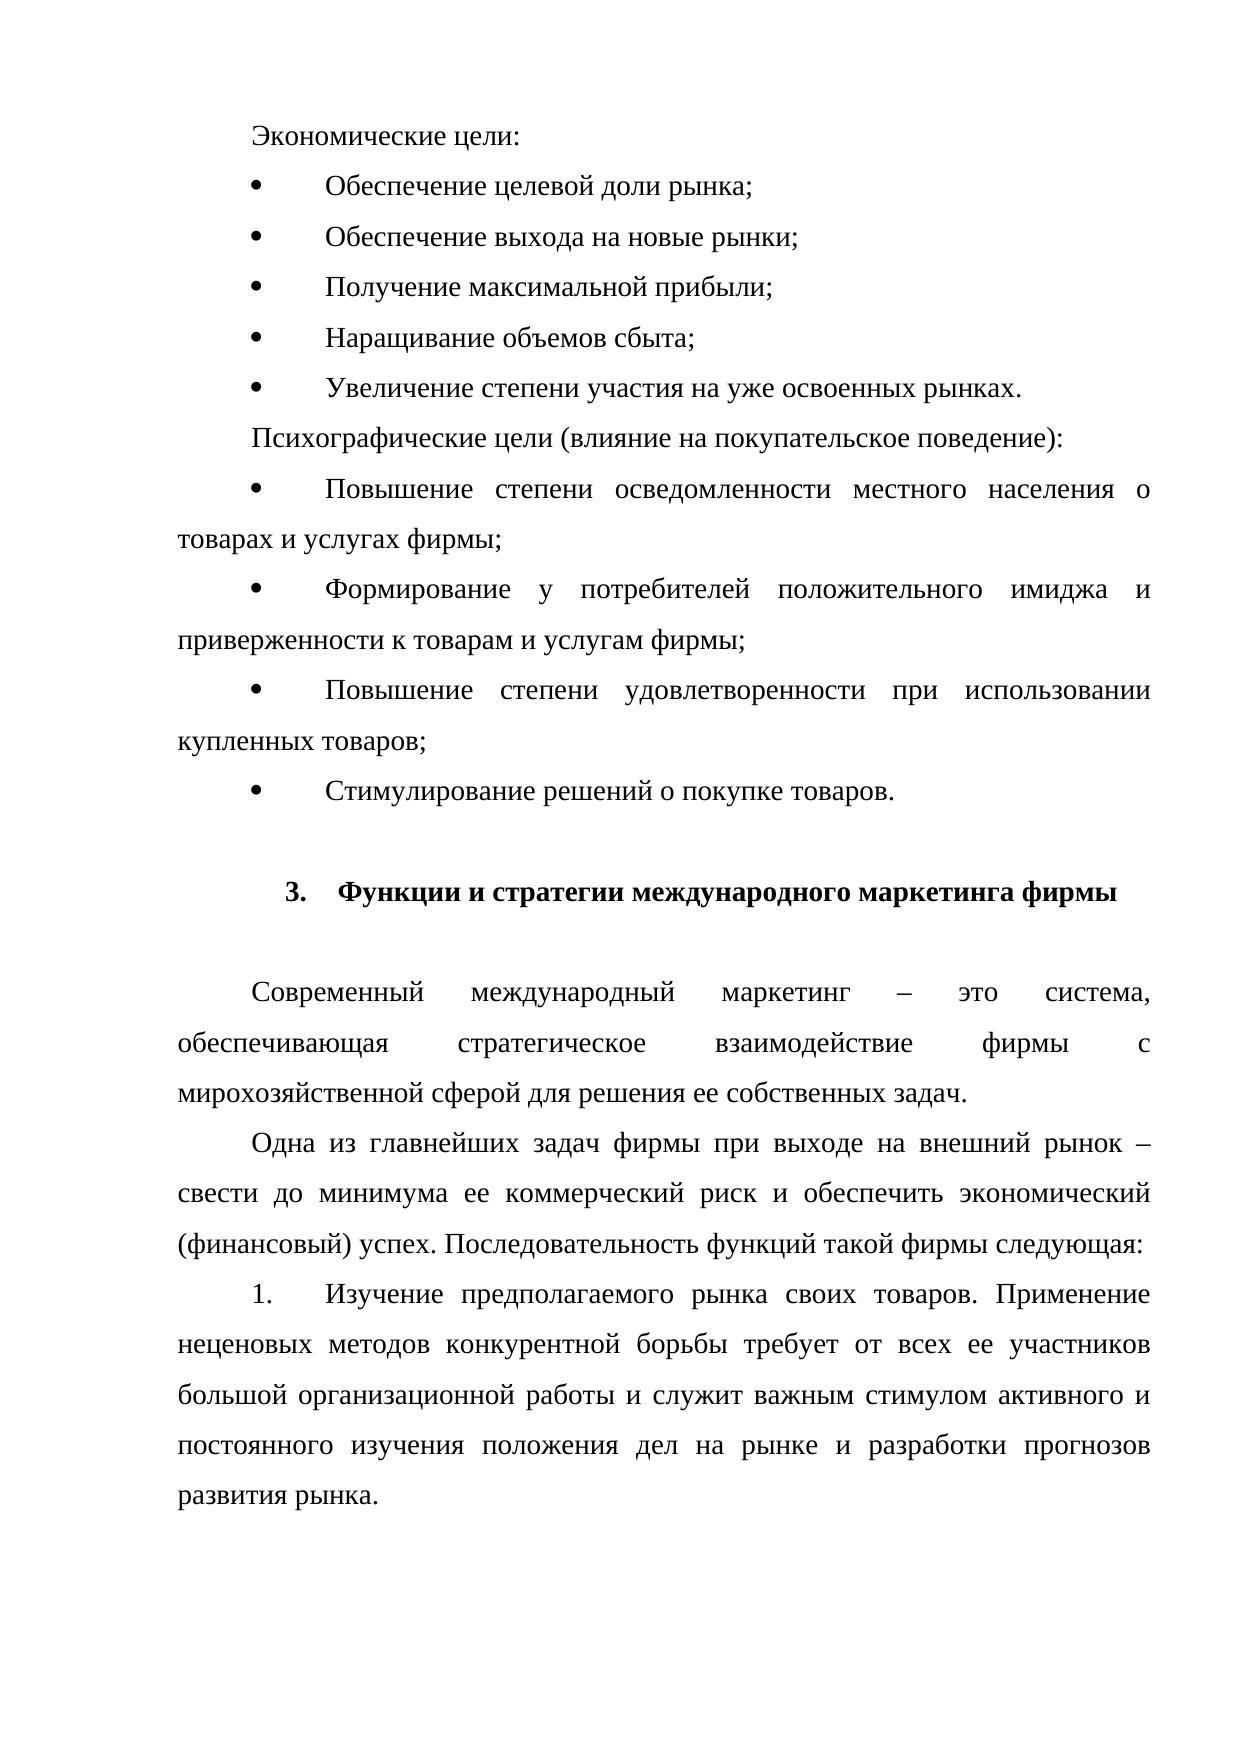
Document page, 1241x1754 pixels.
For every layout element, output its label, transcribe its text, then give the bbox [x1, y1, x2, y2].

list Формирование у потребителей положительного имиджа и приверженности к товарам и услугам фирмы; [177, 572, 1152, 656]
list Повышение степени осведомленности местного населения о товарах и услугах фирмы; [177, 471, 1152, 555]
list Повышение степени удовлетворенности при использовании купленных товаров; [177, 672, 1152, 756]
list Обеспечение целевой доли рынка; [177, 168, 1152, 202]
text Одна из главнейших задач фирмы при выходе на внешний рынок – свести до минимума ее коммерческий риск и обеспечить экономический (финансовый) успех. Последовательность функций такой фирмы следующая: [177, 1125, 1152, 1259]
list Функции и стратегии международного маркетинга фирмы [177, 874, 1152, 907]
text Психографические цели (влияние на покупательское поведение): [177, 421, 1152, 454]
list Обеспечение выхода на новые рынки; [177, 219, 1152, 252]
text Современный международный маркетинг – это система, обеспечивающая стратегическое взаимодействие фирмы с мирохозяйственной сферой для решения ее собственных задач. [177, 974, 1152, 1108]
list Изучение предполагаемого рынка своих товаров. Применение неценовых методов конкурентной борьбы требует от всех ее участников большой организационной работы и служит важным стимулом активного и постоянного изучения положения дел на рынке и разработки прогнозов развития рынка. [177, 1276, 1152, 1511]
text Экономические цели: [177, 118, 1152, 152]
list Получение максимальной прибыли; [177, 269, 1152, 303]
list Наращивание объемов сбыта; [177, 320, 1152, 353]
list Увеличение степени участия на уже освоенных рынках. [177, 370, 1152, 404]
list Стимулирование решений о покупке товаров. [177, 773, 1152, 807]
